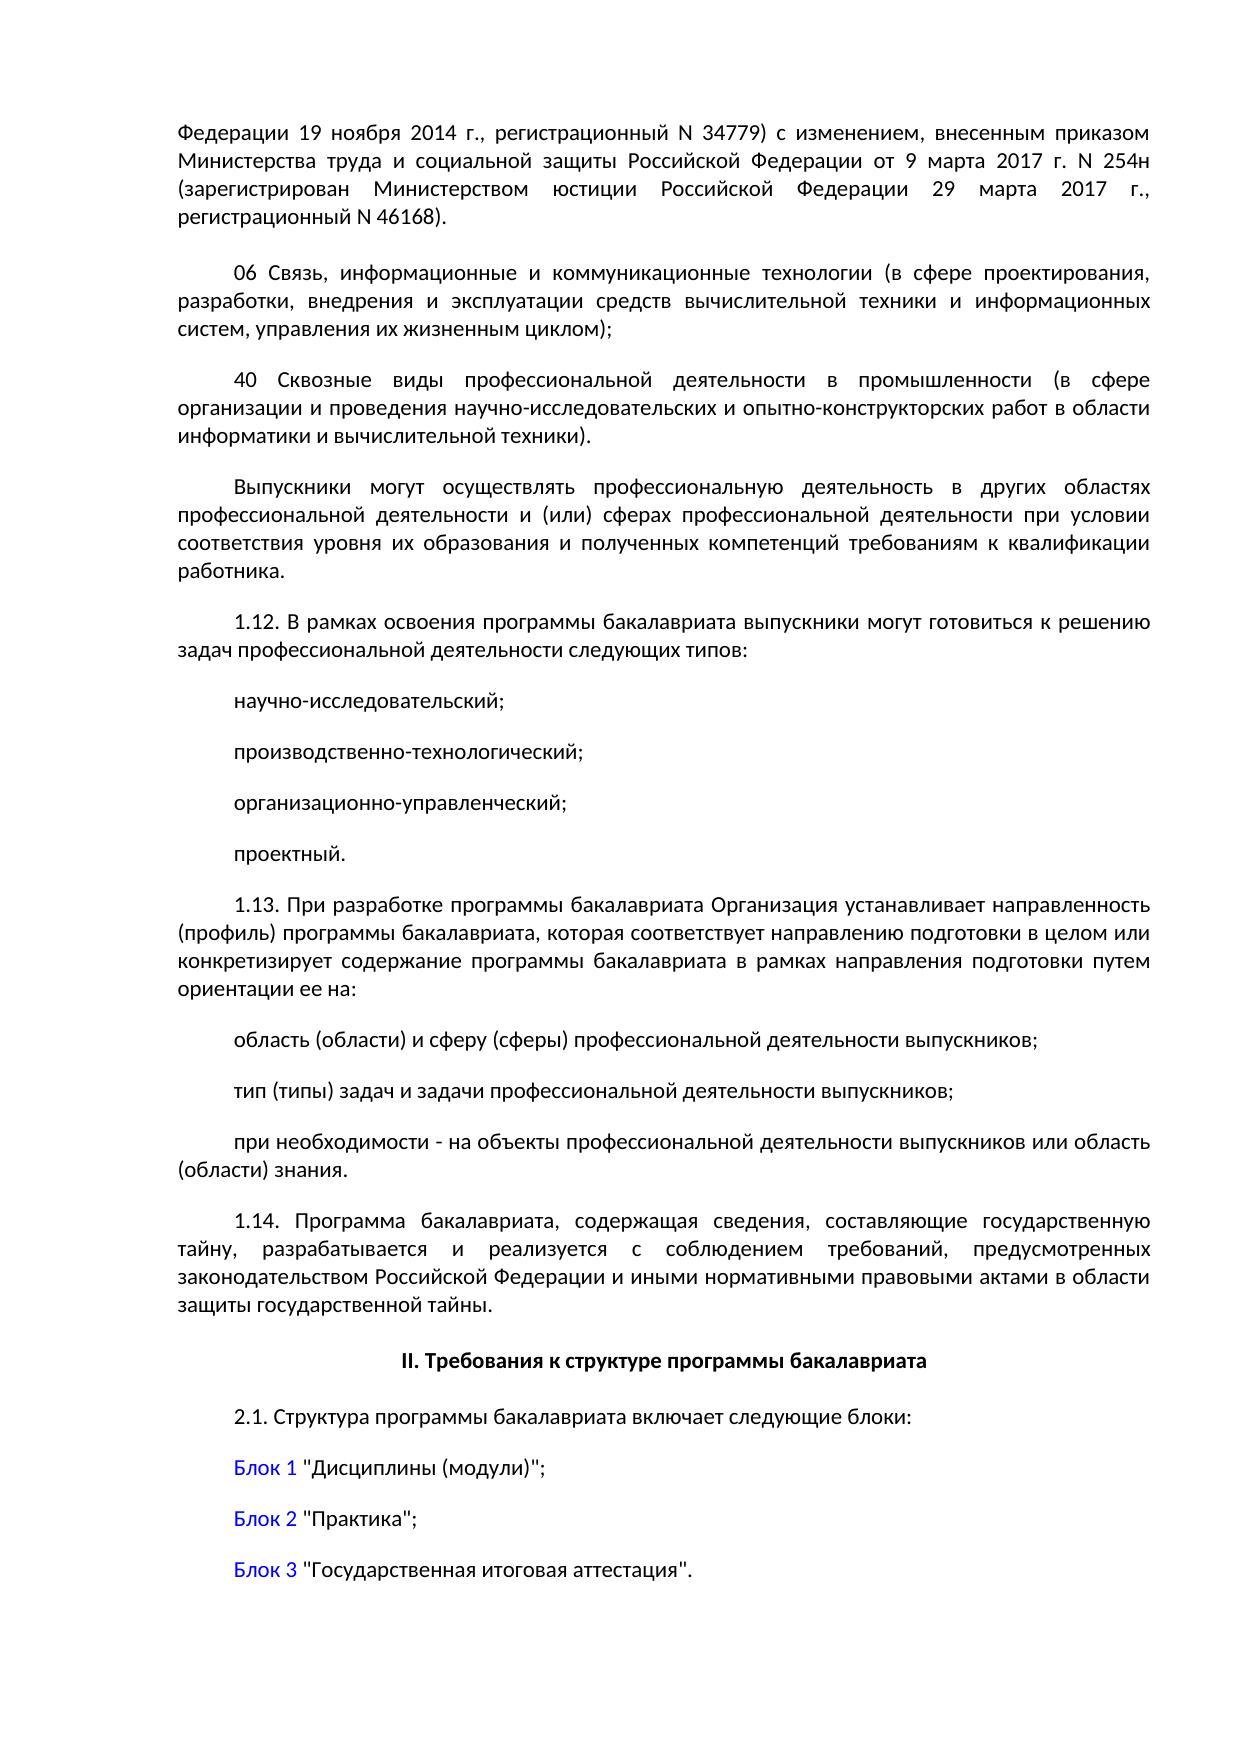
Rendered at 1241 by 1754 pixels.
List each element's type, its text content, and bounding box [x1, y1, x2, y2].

text 1.12. В рамках освоения программы бакалавриата выпускники могут готовиться к решению задач профессиональной деятельности следующих типов: [177, 607, 1152, 663]
text 2.1. Структура программы бакалавриата включает следующие блоки: [177, 1402, 1152, 1430]
text 06 Связь, информационные и коммуникационные технологии (в сфере проектирования, разработки, внедрения и эксплуатации средств вычислительной техники и информационных систем, управления их жизненным циклом); [177, 258, 1152, 342]
text производственно-технологический; [177, 737, 1152, 765]
text Выпускники могут осуществлять профессиональную деятельность в других областях профессиональной деятельности и (или) сферах профессиональной деятельности при условии соответствия уровня их образования и полученных компетенций требованиям к квалификации работника. [177, 472, 1152, 584]
text организационно-управленческий; [177, 788, 1152, 816]
text Блок 3 "Государственная итоговая аттестация". [177, 1555, 1152, 1583]
text 1.14. Программа бакалавриата, содержащая сведения, составляющие государственную тайну, разрабатывается и реализуется с соблюдением требований, предусмотренных законодательством Российской Федерации и иными нормативными правовыми актами в области защиты государственной тайны. [177, 1206, 1152, 1318]
text тип (типы) задач и задачи профессиональной деятельности выпускников; [177, 1076, 1152, 1104]
text проектный. [177, 839, 1152, 867]
text Блок 1 "Дисциплины (модули)"; [177, 1453, 1152, 1481]
text 1.13. При разработке программы бакалавриата Организация устанавливает направленность (профиль) программы бакалавриата, которая соответствует направлению подготовки в целом или конкретизирует содержание программы бакалавриата в рамках направления подготовки путем ориентации ее на: [177, 890, 1152, 1002]
text научно-исследовательский; [177, 686, 1152, 714]
text 40 Сквозные виды профессиональной деятельности в промышленности (в сфере организации и проведения научно-исследовательских и опытно-конструкторских работ в области информатики и вычислительной техники). [177, 365, 1152, 449]
title II. Требования к структуре программы бакалавриата [177, 1346, 1152, 1374]
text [177, 118, 1152, 230]
text область (области) и сферу (сферы) профессиональной деятельности выпускников; [177, 1025, 1152, 1053]
text при необходимости - на объекты профессиональной деятельности выпускников или область (области) знания. [177, 1127, 1152, 1183]
text Блок 2 "Практика"; [177, 1504, 1152, 1532]
